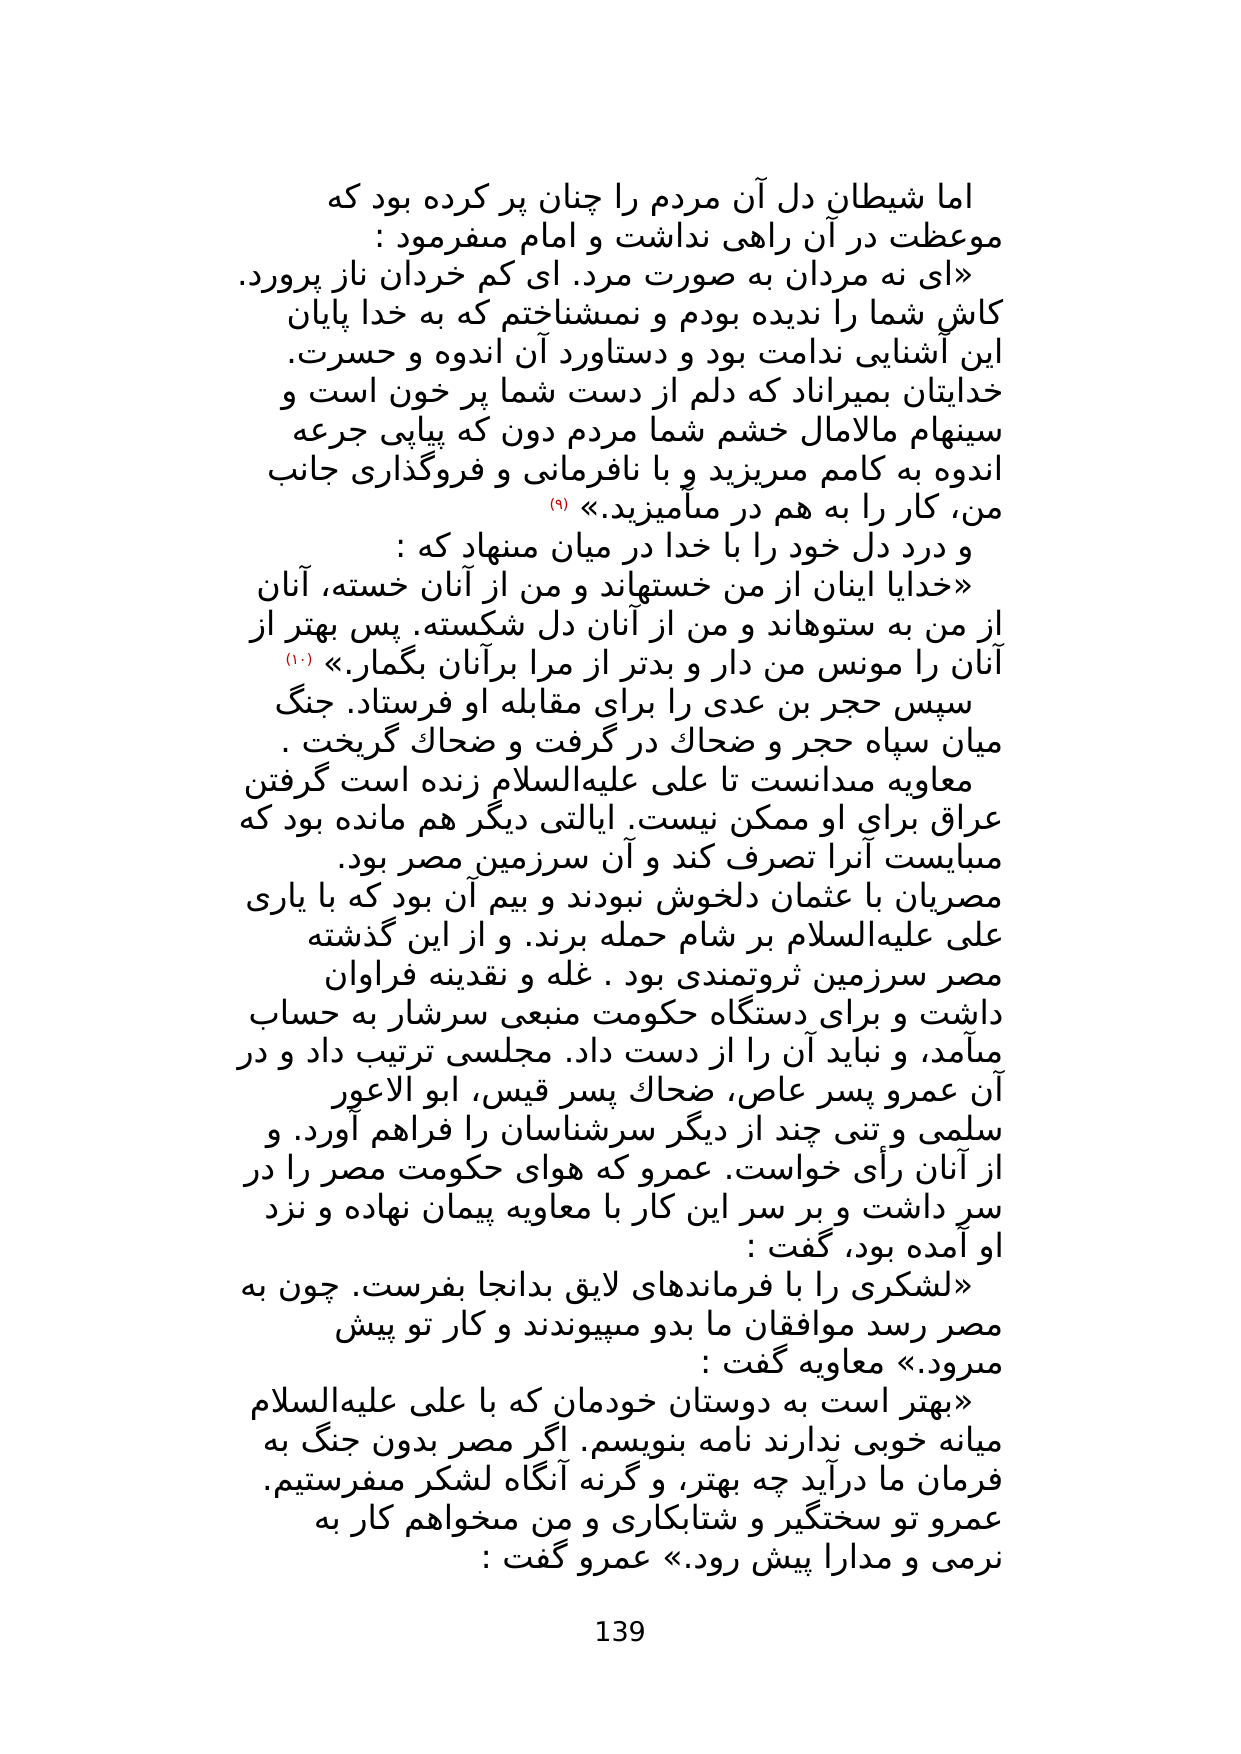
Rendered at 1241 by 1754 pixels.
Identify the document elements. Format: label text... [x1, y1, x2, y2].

text اما شيطان دل آن مردم را چنان پر كرده بود كه موعظت در آن راهى نداشت و امام مى‏فرمود : [236, 177, 1004, 255]
text سپس حجر بن عدى را براى مقابله او فرستاد. جنگ ميان سپاه حجر و ضحاك در گرفت و ضحاك گريخت . [236, 682, 1004, 760]
text «بهتر است به دوستان خودمان كه با على عليه‌السلام ميانه خوبى ندارند نامه بنويسم. اگر مصر بدون جنگ به فرمان ما درآيد چه بهتر، و گرنه آنگاه لشكر مى‏فرستيم. عمرو تو سختگير و شتاب‏كارى و من مى‏خواهم كار به نرمى و مدارا پيش رود.» عمرو گفت : [236, 1382, 1004, 1576]
text «لشكرى را با فرمانده‏اى لايق بدانجا بفرست. چون به مصر رسد موافقان ما بدو مى‏پيوندند و كار تو پيش مى‏رود.» معاويه گفت : [236, 1265, 1004, 1382]
text «اى نه مردان به صورت مرد. اى كم خردان ناز پرورد. كاش شما را نديده بودم و نمى‏شناختم كه به خدا پايان اين آشنايى ندامت بود و دستاورد آن اندوه و حسرت. خدايتان بميراناد كه دلم از دست شما پر خون است و سينه‏ام مالامال خشم شما مردم دون كه پياپى جرعه اندوه به كامم مى‏ريزيد و با نافرمانى و فروگذارى جانب من، كار را به هم در مى‏آميزيد.» (٩) [236, 255, 1004, 527]
text معاويه مى‏دانست تا على عليه‌السلام زنده است گرفتن عراق براى او ممكن نيست. ايالتى ديگر هم مانده بود كه مى‏بايست آنرا تصرف كند و آن سرزمين مصر بود. مصريان با عثمان دلخوش نبودند و بيم آن بود كه با يارى على عليه‌السلام بر شام حمله برند. و از اين گذشته مصر سرزمين ثروتمندى بود . غله و نقدينه فراوان داشت و براى دستگاه حكومت منبعى سرشار به حساب مى‏آمد، و نبايد آن را از دست داد. مجلسى ترتيب داد و در آن عمرو پسر عاص، ضحاك پسر قيس، ابو الاعور سلمى و تنى چند از ديگر سرشناسان را فراهم آورد. و از آنان رأى خواست. عمرو كه هواى حكومت مصر را در سر داشت و بر سر اين كار با معاويه پيمان نهاده و نزد او آمده بود، گفت : [236, 760, 1004, 1265]
text «خدايا اينان از من خسته‏اند و من از آنان خسته، آنان از من به ستوه‏اند و من از آنان دل شكسته. پس بهتر از آنان را مونس من دار و بدتر از مرا برآنان بگمار.» (١٠) [236, 566, 1004, 682]
text و درد دل خود را با خدا در ميان مى‏نهاد كه : [236, 527, 1004, 566]
